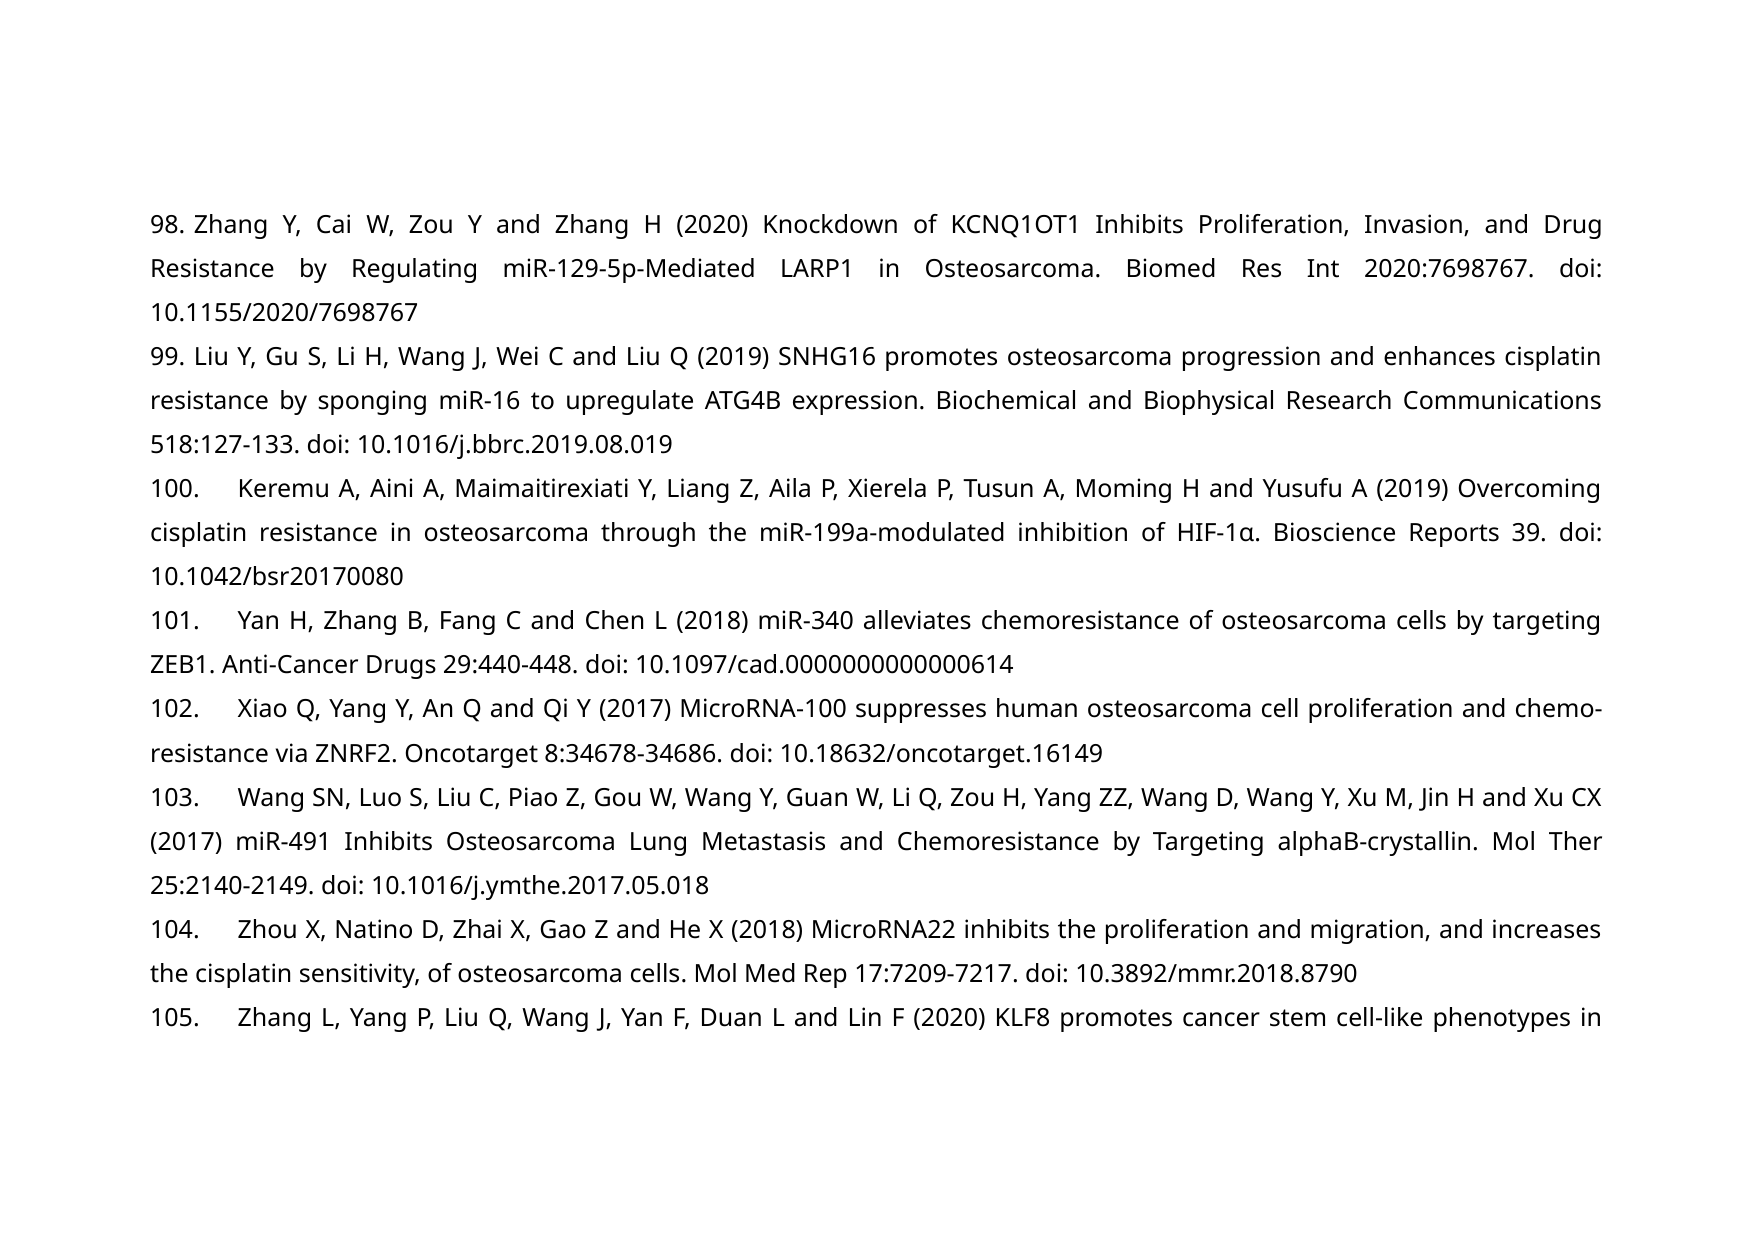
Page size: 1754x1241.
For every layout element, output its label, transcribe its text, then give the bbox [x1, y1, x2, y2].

text 100. Keremu A, Aini A, Maimaitirexiati Y, Liang Z, Aila P, Xierela P, Tusun A, Moming H and Yusufu A (2019) Overcoming cisplatin resistance in osteosarcoma through the miR-199a-modulated inhibition of HIF-1α. Bioscience Reports 39. doi: 10.1042/bsr20170080 [150, 466, 1604, 598]
text 103. Wang SN, Luo S, Liu C, Piao Z, Gou W, Wang Y, Guan W, Li Q, Zou H, Yang ZZ, Wang D, Wang Y, Xu M, Jin H and Xu CX (2017) miR-491 Inhibits Osteosarcoma Lung Metastasis and Chemoresistance by Targeting alphaB-crystallin. Mol Ther 25:2140-2149. doi: 10.1016/j.ymthe.2017.05.018 [150, 774, 1604, 906]
text 102. Xiao Q, Yang Y, An Q and Qi Y (2017) MicroRNA-100 suppresses human osteosarcoma cell proliferation and chemo-resistance via ZNRF2. Oncotarget 8:34678-34686. doi: 10.18632/oncotarget.16149 [150, 686, 1604, 774]
text 104. Zhou X, Natino D, Zhai X, Gao Z and He X (2018) MicroRNA22 inhibits the proliferation and migration, and increases the cisplatin sensitivity, of osteosarcoma cells. Mol Med Rep 17:7209-7217. doi: 10.3892/mmr.2018.8790 [150, 906, 1604, 994]
text 98. Zhang Y, Cai W, Zou Y and Zhang H (2020) Knockdown of KCNQ1OT1 Inhibits Proliferation, Invasion, and Drug Resistance by Regulating miR-129-5p-Mediated LARP1 in Osteosarcoma. Biomed Res Int 2020:7698767. doi: 10.1155/2020/7698767 [150, 201, 1604, 334]
text 101. Yan H, Zhang B, Fang C and Chen L (2018) miR-340 alleviates chemoresistance of osteosarcoma cells by targeting ZEB1. Anti-Cancer Drugs 29:440-448. doi: 10.1097/cad.0000000000000614 [150, 598, 1604, 686]
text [150, 994, 1604, 1039]
text 99. Liu Y, Gu S, Li H, Wang J, Wei C and Liu Q (2019) SNHG16 promotes osteosarcoma progression and enhances cisplatin resistance by sponging miR-16 to upregulate ATG4B expression. Biochemical and Biophysical Research Communications 518:127-133. doi: 10.1016/j.bbrc.2019.08.019 [150, 334, 1604, 466]
